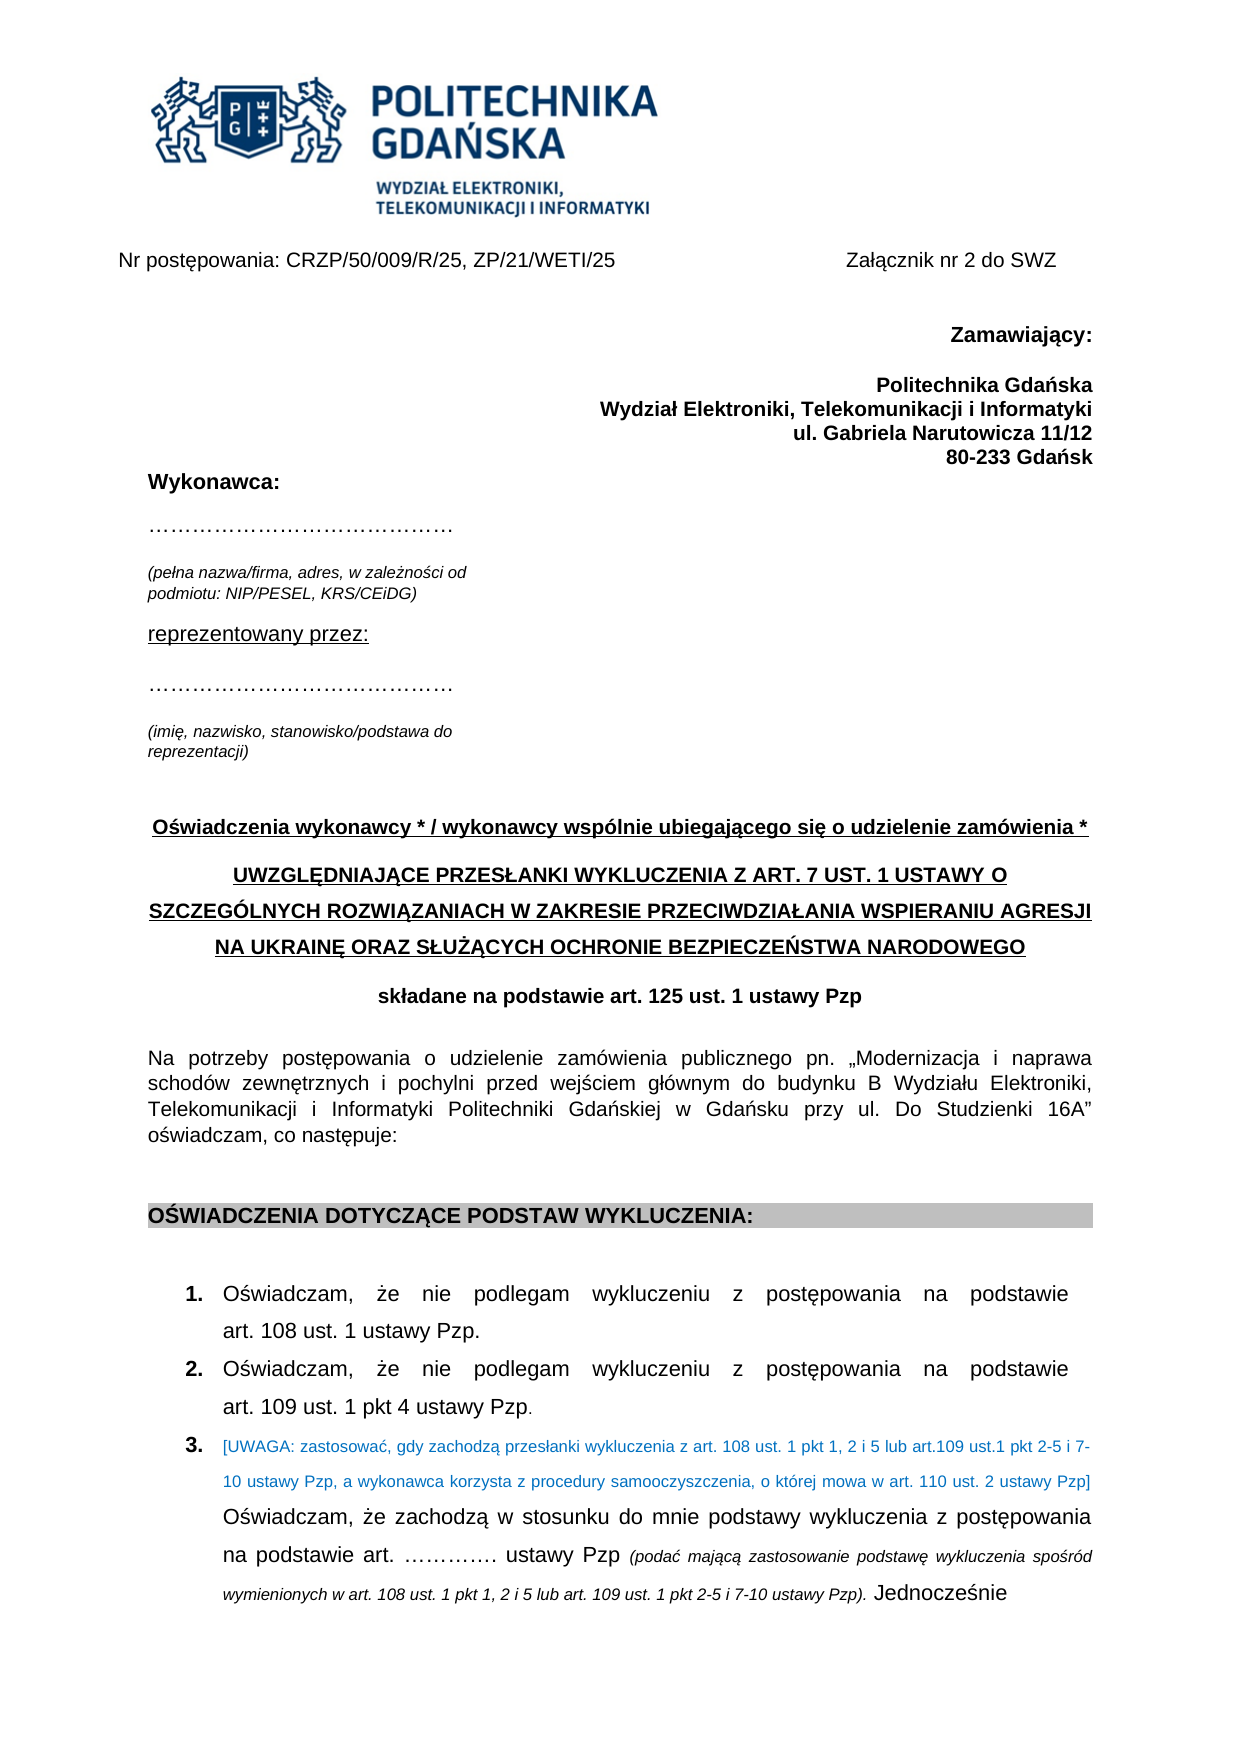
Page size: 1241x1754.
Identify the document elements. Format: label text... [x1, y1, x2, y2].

subtitle Nr postępowania: CRZP/50/009/R/25, ZP/21/WETI/25 Załącznik nr 2 do SWZ [118, 248, 1093, 272]
text Wykonawca: [148, 468, 1093, 494]
text (imię, nazwisko, stanowisko/podstawa do reprezentacji) [148, 722, 472, 761]
text Zamawiający: [694, 322, 1093, 347]
text ul. Gabriela Narutowicza 11/12 [148, 421, 1093, 444]
text Na potrzeby postępowania o udzielenie zamówienia publicznego pn. „Modernizacja i naprawa schodów zewnętrznych i pochylni przed wejściem głównym do budynku B Wydziału Elektroniki, Telekomunikacji i Informatyki Politechniki Gdańskiej w Gdańsku przy ul. Do Studzienki 16A” oświadczam, co następuje: [148, 1045, 1093, 1147]
text OŚWIADCZENIA DOTYCZĄCE PODSTAW WYKLUCZENIA: [148, 1203, 1093, 1228]
text Politechnika Gdańska [148, 373, 1093, 397]
list Oświadczam, że nie podlegam wykluczeniu z postępowania na podstawie art. 109 ust. 1 pkt 4 ustawy Pzp. [185, 1356, 1093, 1419]
text składane na podstawie art. 125 ust. 1 ustawy Pzp [148, 983, 1093, 1007]
text reprezentowany przez: [148, 621, 1093, 646]
text …………………………………… [148, 671, 472, 696]
text (pełna nazwa/firma, adres, w zależności od podmiotu: NIP/PESEL, KRS/CEiDG) [148, 563, 472, 603]
text UWZGLĘDNIAJĄCE PRZESŁANKI WYKLUCZENIA Z ART. 7 UST. 1 USTAWY o szczególnych rozwiązaniach w zakresie przeciwdziałania wspieraniu agresji na Ukrainę oraz służących ochronie bezpieczeństwa narodowego [148, 863, 1093, 959]
text Wydział Elektroniki, Telekomunikacji i Informatyki [148, 397, 1093, 421]
list Oświadczam, że nie podlegam wykluczeniu z postępowania na podstawie art. 108 ust. 1 ustawy Pzp. [185, 1280, 1093, 1343]
text 80-233 Gdańsk [148, 444, 1093, 468]
text Oświadczenia wykonawcy * / wykonawcy wspólnie ubiegającego się o udzielenie zamówienia * [148, 815, 1093, 839]
list [UWAGA: zastosować, gdy zachodzą przesłanki wykluczenia z art. 108 ust. 1 pkt 1, 2 i 5 lub art.109 ust.1 pkt 2-5 i 7-10 ustawy Pzp, a wykonawca korzysta z procedury samooczyszczenia, o której mowa w art. 110 ust. 2 ustawy Pzp] Oświadczam, że zachodzą w stosunku do mnie podstawy wykluczenia z postępowania na podstawie art. …………. ustawy Pzp (podać mającą zastosowanie podstawę wykluczenia spośród wymienionych w art. 108 ust. 1 pkt 1, 2 i 5 lub art. 109 ust. 1 pkt 2-5 i 7-10 ustawy Pzp). Jednocześnie [185, 1432, 1093, 1605]
picture [147, 73, 663, 220]
text …………………………………… [148, 512, 472, 538]
